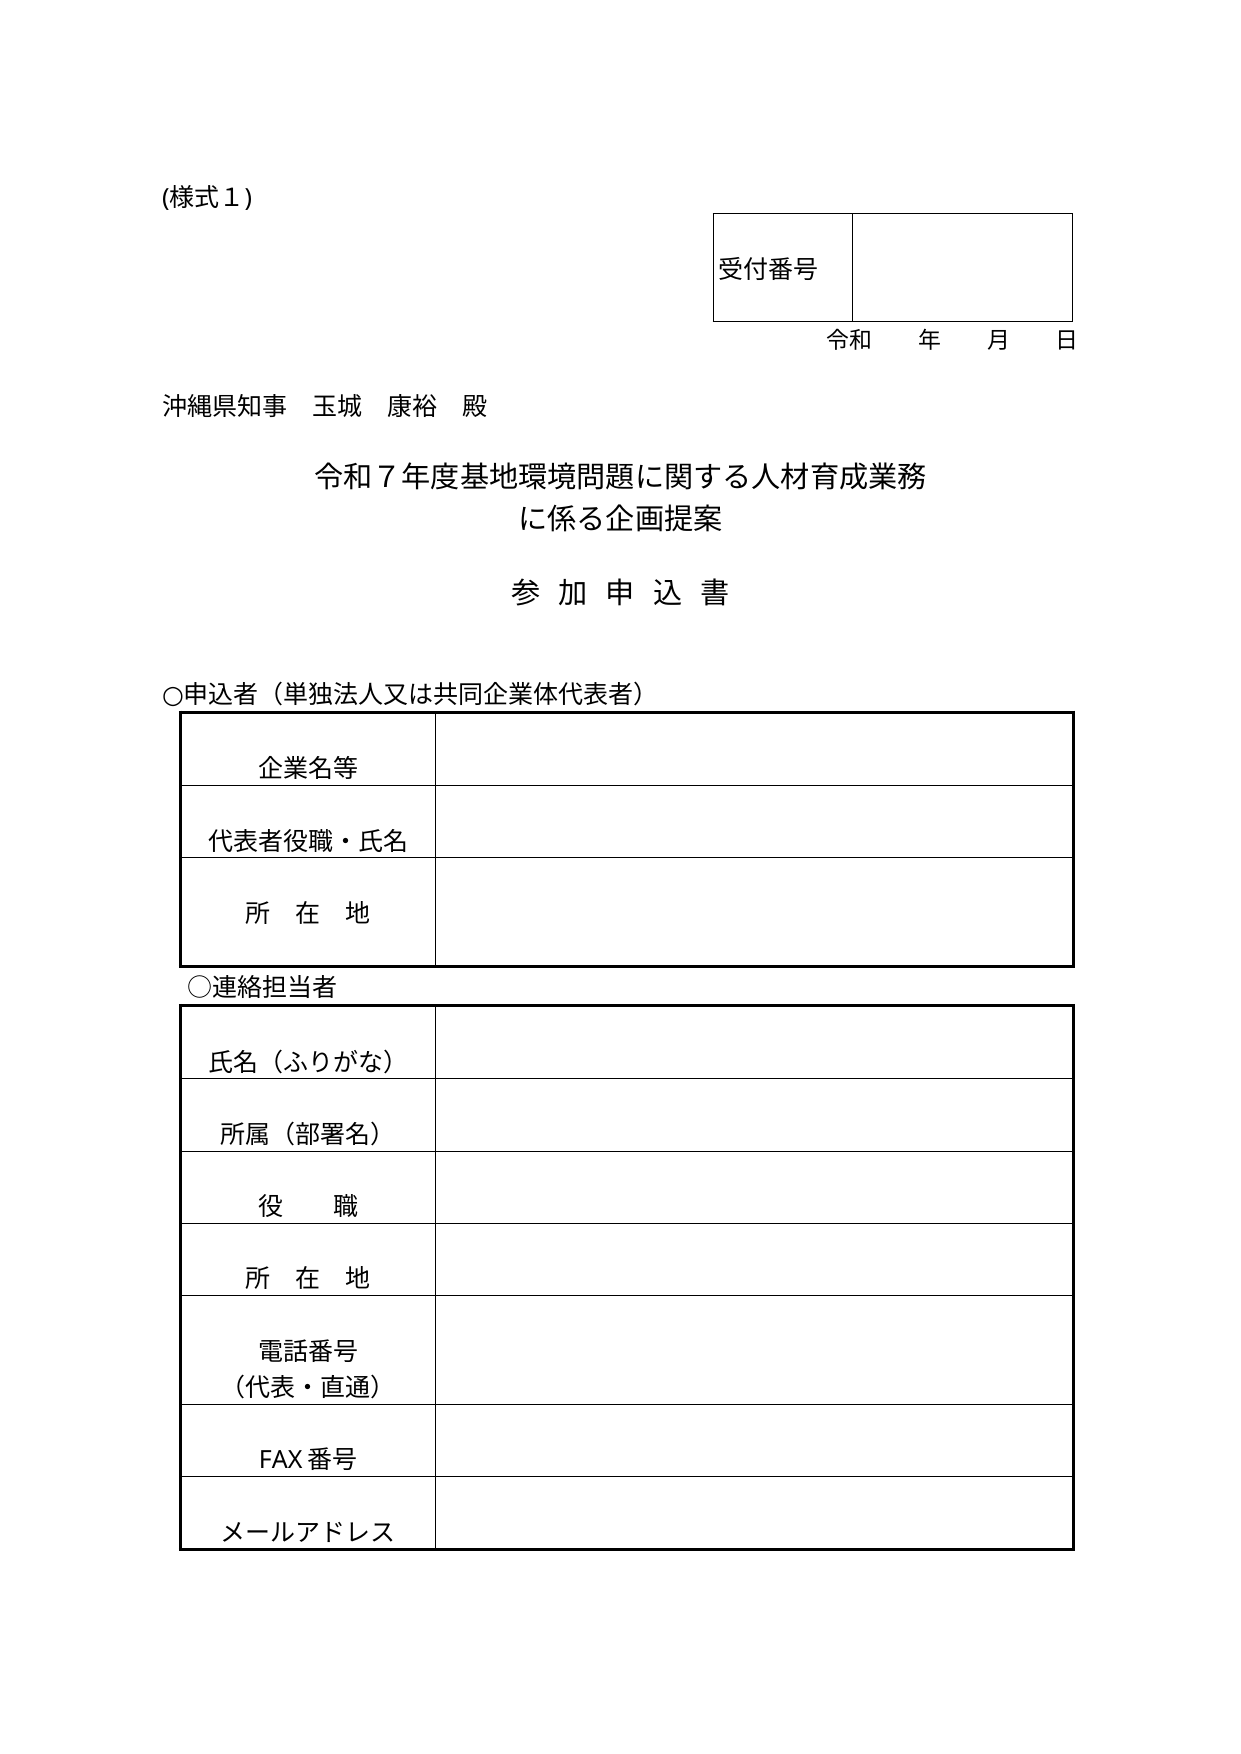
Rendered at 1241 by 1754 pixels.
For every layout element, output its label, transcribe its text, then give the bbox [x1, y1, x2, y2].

table_header 企業名等 [182, 714, 435, 785]
table_cell FAX番号 [182, 1405, 435, 1476]
table_cell 所属（部署名） [182, 1079, 435, 1151]
table_cell メールアドレス [182, 1477, 435, 1548]
table_cell [436, 1477, 1072, 1548]
table_header [436, 714, 1072, 785]
text ○申込者（単独法人又は共同企業体代表者） [162, 674, 1078, 711]
text (様式１) [162, 177, 1078, 213]
table_header 氏名（ふりがな） [182, 1007, 435, 1078]
table_cell 役 職 [182, 1152, 435, 1223]
text 参加申込書 [162, 569, 1078, 612]
table_cell [436, 858, 1072, 964]
table_header [853, 214, 1072, 321]
text 沖縄県知事 玉城 康裕 殿 [162, 386, 1078, 422]
table_cell 代表者役職・氏名 [182, 786, 435, 857]
table_header 受付番号 [714, 214, 852, 321]
table_cell [436, 1079, 1072, 1151]
text 令和７年度基地環境問題に関する人材育成業務 [162, 454, 1078, 496]
table_cell 所 在 地 [182, 1224, 435, 1295]
table_cell [436, 1405, 1072, 1476]
text に係る企画提案 [162, 496, 1078, 538]
table_cell [436, 1296, 1072, 1404]
table_header [436, 1007, 1072, 1078]
table_cell 電話番号 （代表・直通） [182, 1296, 435, 1404]
text 令和 年 月 日 [162, 322, 1078, 355]
text ○連絡担当者 [162, 968, 1078, 1004]
table_cell [436, 1224, 1072, 1295]
table_cell [436, 786, 1072, 857]
table_cell 所 在 地 [182, 858, 435, 964]
table_cell [436, 1152, 1072, 1223]
